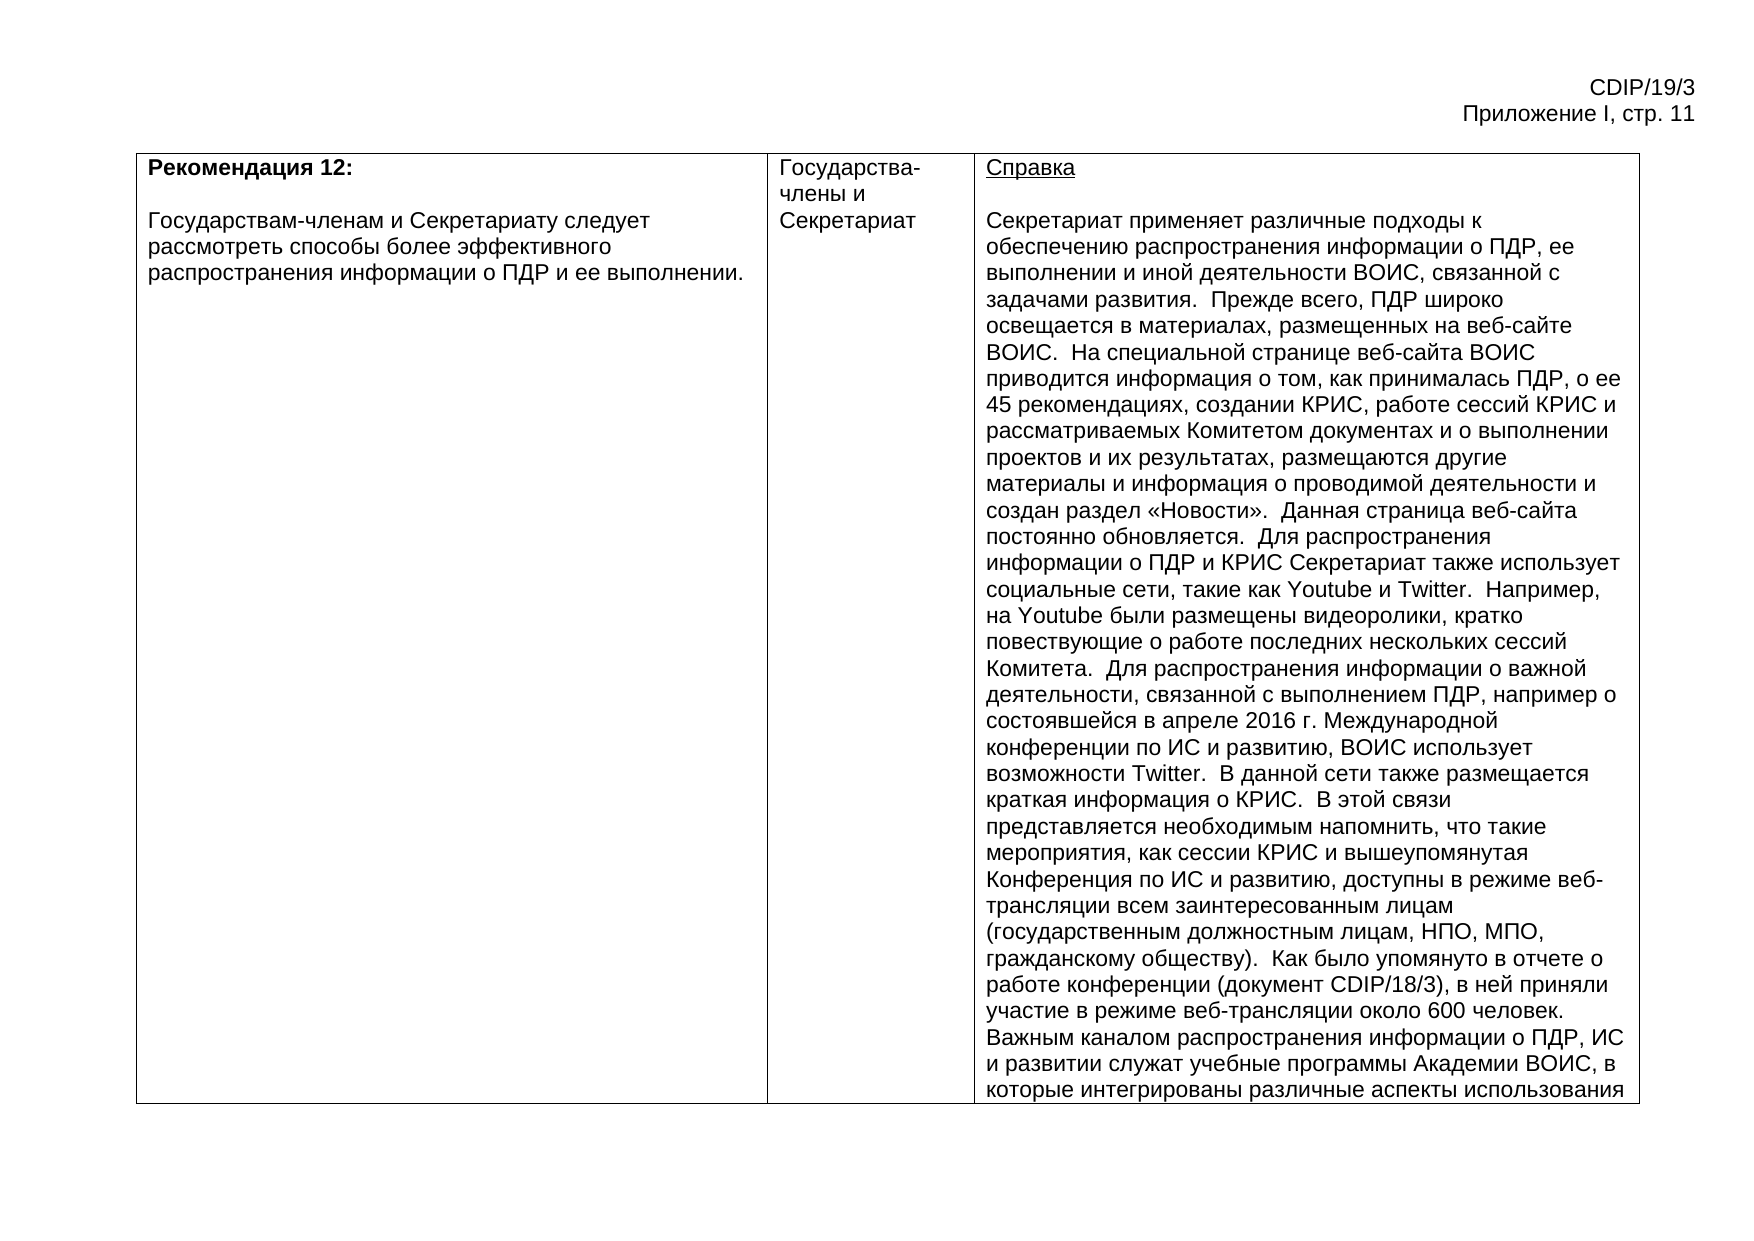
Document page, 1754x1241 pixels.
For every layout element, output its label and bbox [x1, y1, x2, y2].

table_cell [137, 154, 767, 1103]
table_cell [768, 154, 974, 1103]
table_cell [975, 154, 1639, 1103]
